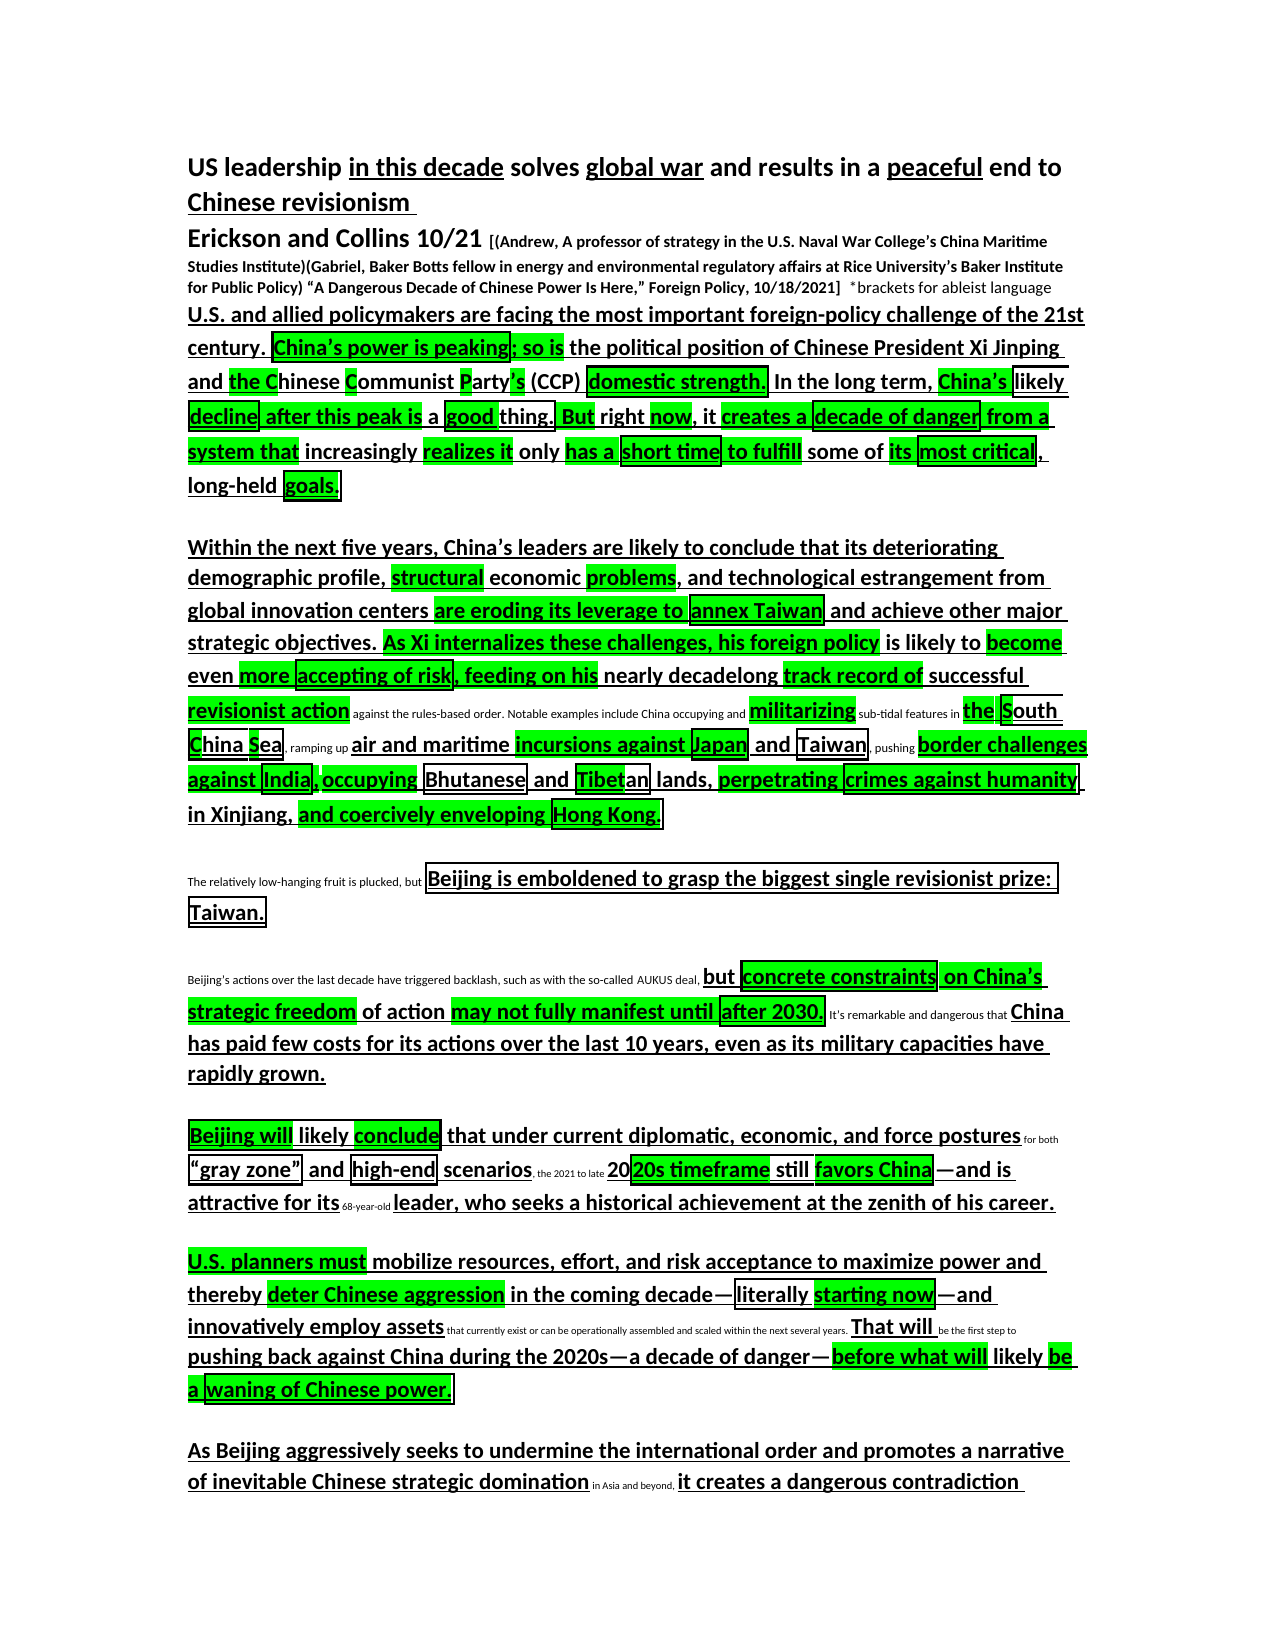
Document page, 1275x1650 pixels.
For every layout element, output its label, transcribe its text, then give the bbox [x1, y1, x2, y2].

text Beijing’s actions over the last decade have triggered backlash, such as with the so-called AUKUS deal, but concrete constraints on China’s strategic freedom of action may not fully manifest until after 2030. It’s remarkable and dangerous that China has paid few costs for its actions over the last 10 years, even as its military capacities have rapidly grown. [187, 960, 1087, 1087]
text Beijing will likely conclude that under current diplomatic, economic, and force postures for both “gray zone” and high-end scenarios, the 2021 to late 2020s timeframe still favors China—and is attractive for its 68-year-old leader, who seeks a historical achievement at the zenith of his career. [187, 1119, 1087, 1216]
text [187, 1437, 1087, 1495]
text The relatively low-hanging fruit is plucked, but Beijing is emboldened to grasp the biggest single revisionist prize: Taiwan. [187, 862, 1087, 928]
text Within the next five years, China’s leaders are likely to conclude that its deteriorating demographic profile, structural economic problems, and technological estrangement from global innovation centers are eroding its leverage to annex Taiwan and achieve other major strategic objectives. As Xi internalizes these challenges, his foreign policy is likely to become even more accepting of risk, feeding on his nearly decadelong track record of successful revisionist action against the rules-based order. Notable examples include China occupying and militarizing sub-tidal features in the South China Sea, ramping up air and maritime incursions against Japan and Taiwan, pushing border challenges against India, occupying Bhutanese and Tibetan lands, perpetrating crimes against humanity in Xinjiang, and coercively enveloping Hong Kong. [187, 533, 1087, 830]
text U.S. planners must mobilize resources, effort, and risk acceptance to maximize power and thereby deter Chinese aggression in the coming decade—literally starting now—and innovatively employ assets that currently exist or can be operationally assembled and scaled within the next several years. That will be the first step to pushing back against China during the 2020s—a decade of danger—before what will likely be a waning of Chinese power. [187, 1247, 1087, 1405]
subtitle US leadership in this decade solves global war and results in a peaceful end to Chinese revisionism Erickson and Collins 10/21 [(Andrew, A professor of strategy in the U.S. Naval War College’s China Maritime Studies Institute)(Gabriel, Baker Botts fellow in energy and environmental regulatory affairs at Rice University’s Baker Institute for Public Policy) “A Dangerous Decade of Chinese Power Is Here,” Foreign Policy, 10/18/2021] *brackets for ableist language U.S. and allied policymakers are facing the most important foreign-policy challenge of the 21st century. China’s power is peaking; so is the political position of Chinese President Xi Jinping and the Chinese Communist Party’s (CCP) domestic strength. In the long term, China’s likely decline after this peak is a good thing. But right now, it creates a decade of danger from a system that increasingly realizes it only has a short time to fulfill some of its most critical, long-held goals. [187, 150, 1087, 502]
